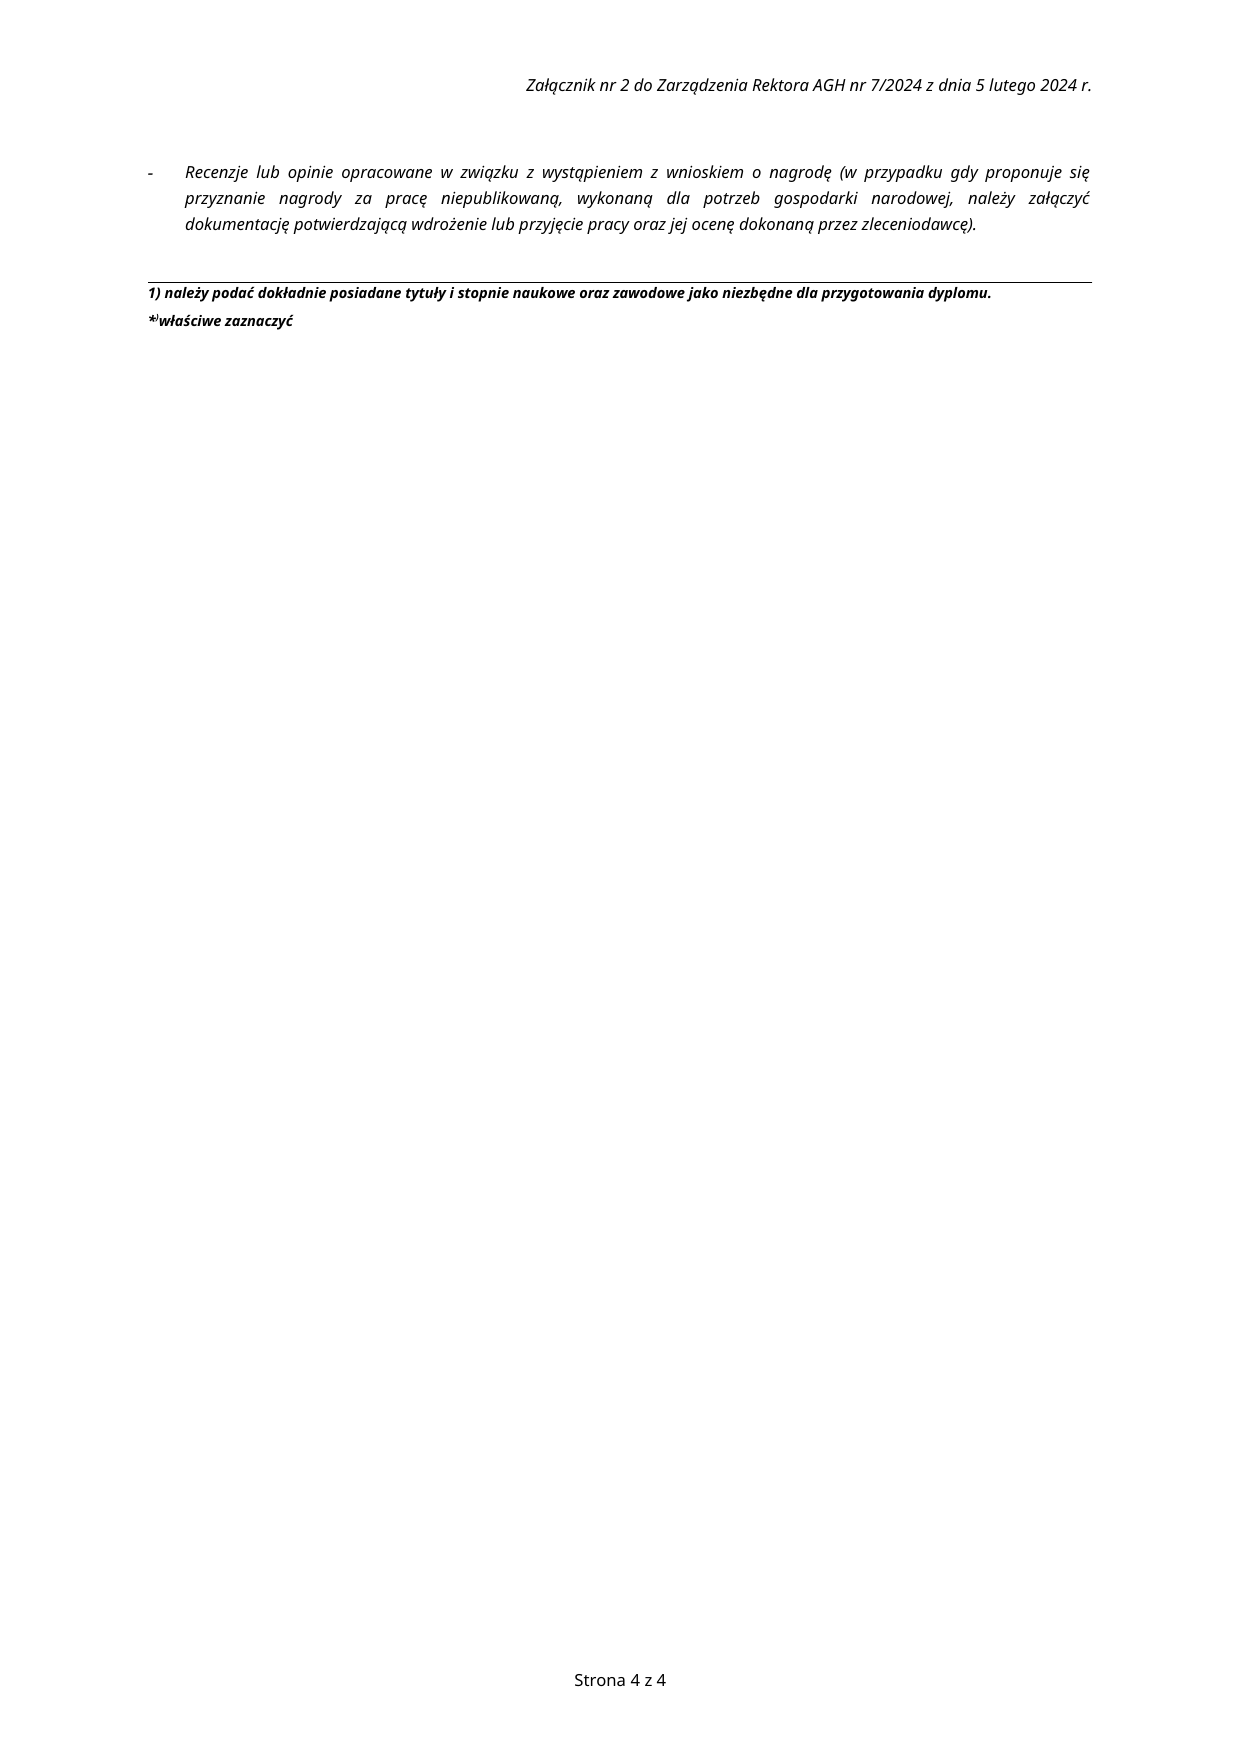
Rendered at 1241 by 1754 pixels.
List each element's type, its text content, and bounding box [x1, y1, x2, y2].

text *)właściwe zaznaczyć [148, 311, 1092, 331]
list 1) należy podać dokładnie posiadane tytuły i stopnie naukowe oraz zawodowe jako niezbędne dla przygotowania dyplomu. [148, 283, 1092, 303]
list Recenzje lub opinie opracowane w związku z wystąpieniem z wnioskiem o nagrodę (w przypadku gdy proponuje się przyznanie nagrody za pracę niepublikowaną, wykonaną dla potrzeb gospodarki narodowej, należy załączyć dokumentację potwierdzającą wdrożenie lub przyjęcie pracy oraz jej ocenę dokonaną przez zleceniodawcę). [148, 160, 1092, 235]
